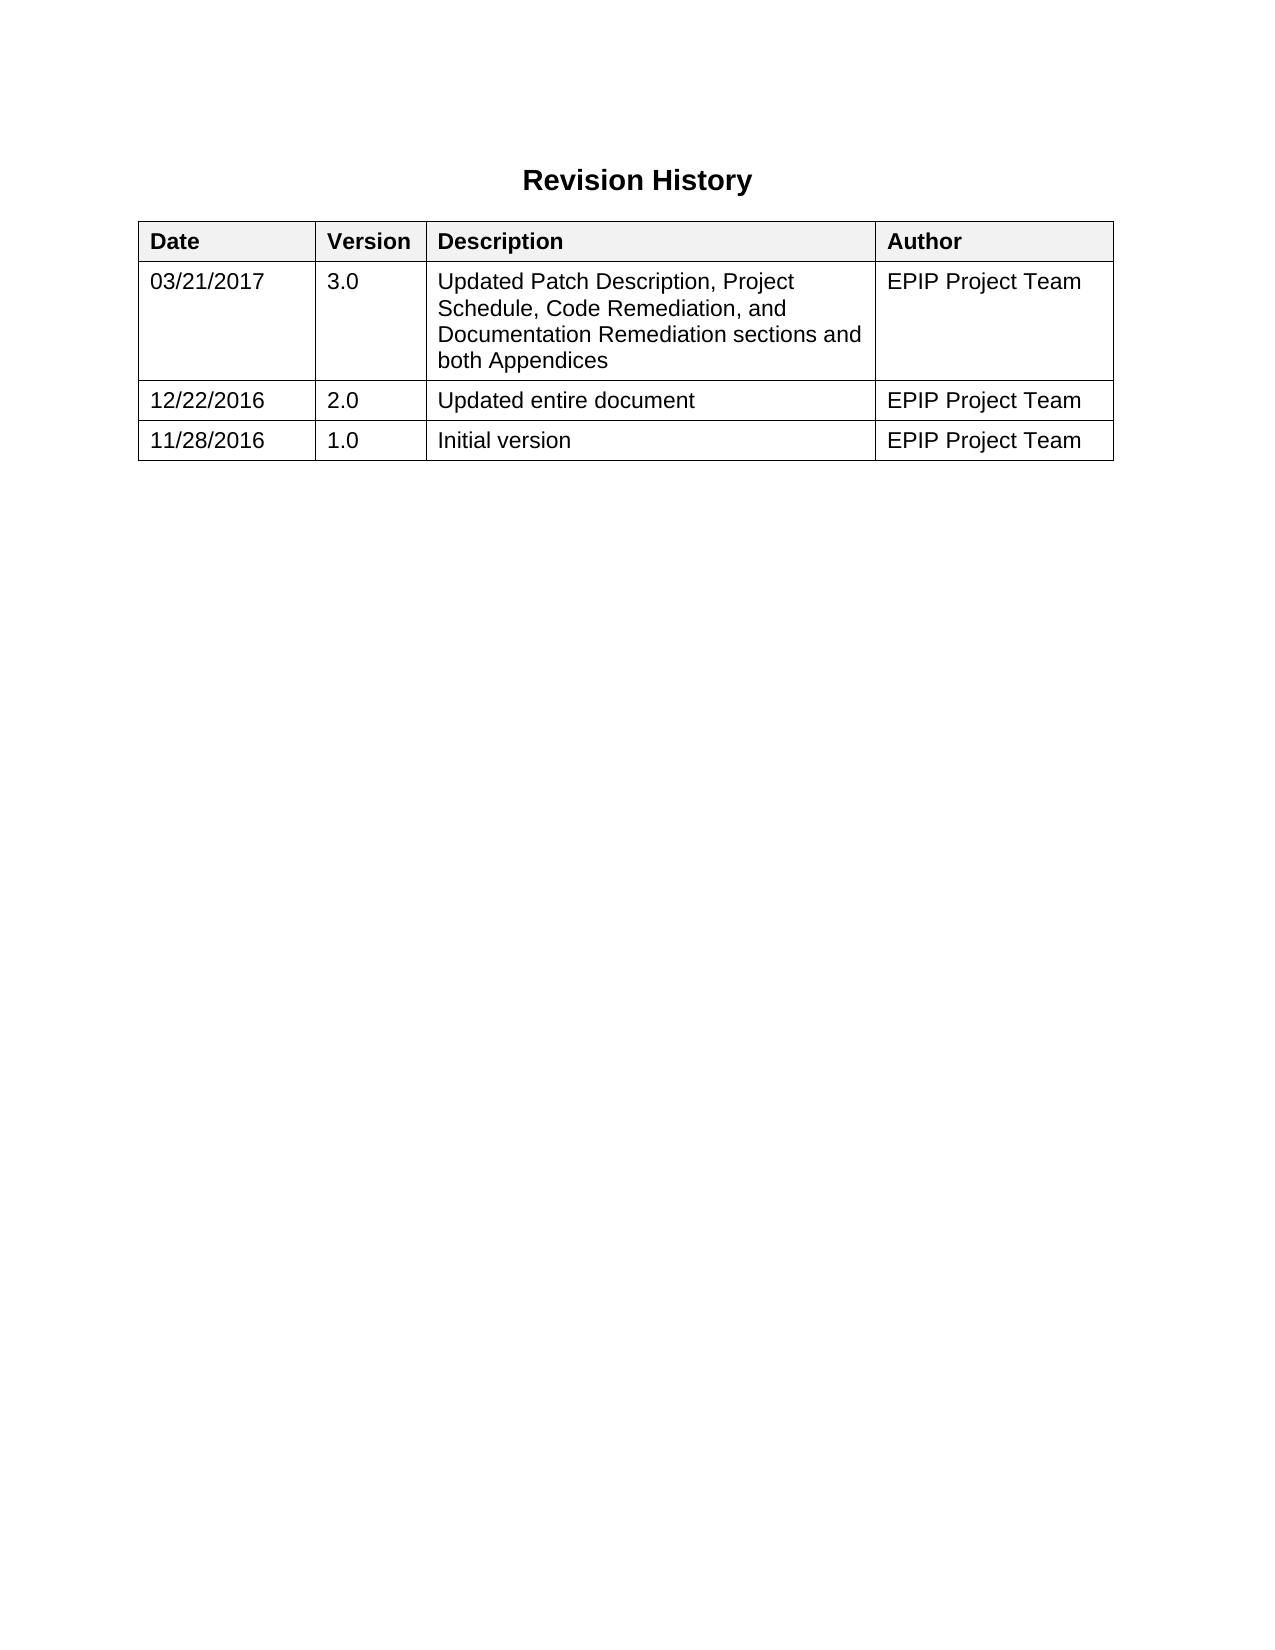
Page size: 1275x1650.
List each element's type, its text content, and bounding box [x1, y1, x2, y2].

table_cell 11/28/2016 [139, 421, 315, 460]
table_header Version [316, 222, 426, 261]
table_header Author [876, 222, 1113, 261]
table_cell 1.0 [316, 421, 426, 460]
table_cell EPIP Project Team [876, 381, 1113, 420]
table_cell Updated entire document [427, 381, 875, 420]
table_cell 2.0 [316, 381, 426, 420]
table_cell 03/21/2017 [139, 262, 315, 380]
table_header Date [139, 222, 315, 261]
table_cell 12/22/2016 [139, 381, 315, 420]
table_cell 3.0 [316, 262, 426, 380]
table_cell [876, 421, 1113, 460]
title Revision History [150, 162, 1125, 196]
table_cell Updated Patch Description, Project Schedule, Code Remediation, and Documentation Remediation sections and both Appendices [427, 262, 875, 380]
table_cell EPIP Project Team [876, 262, 1113, 380]
table_header Description [427, 222, 875, 261]
table_cell Initial version [427, 421, 875, 460]
